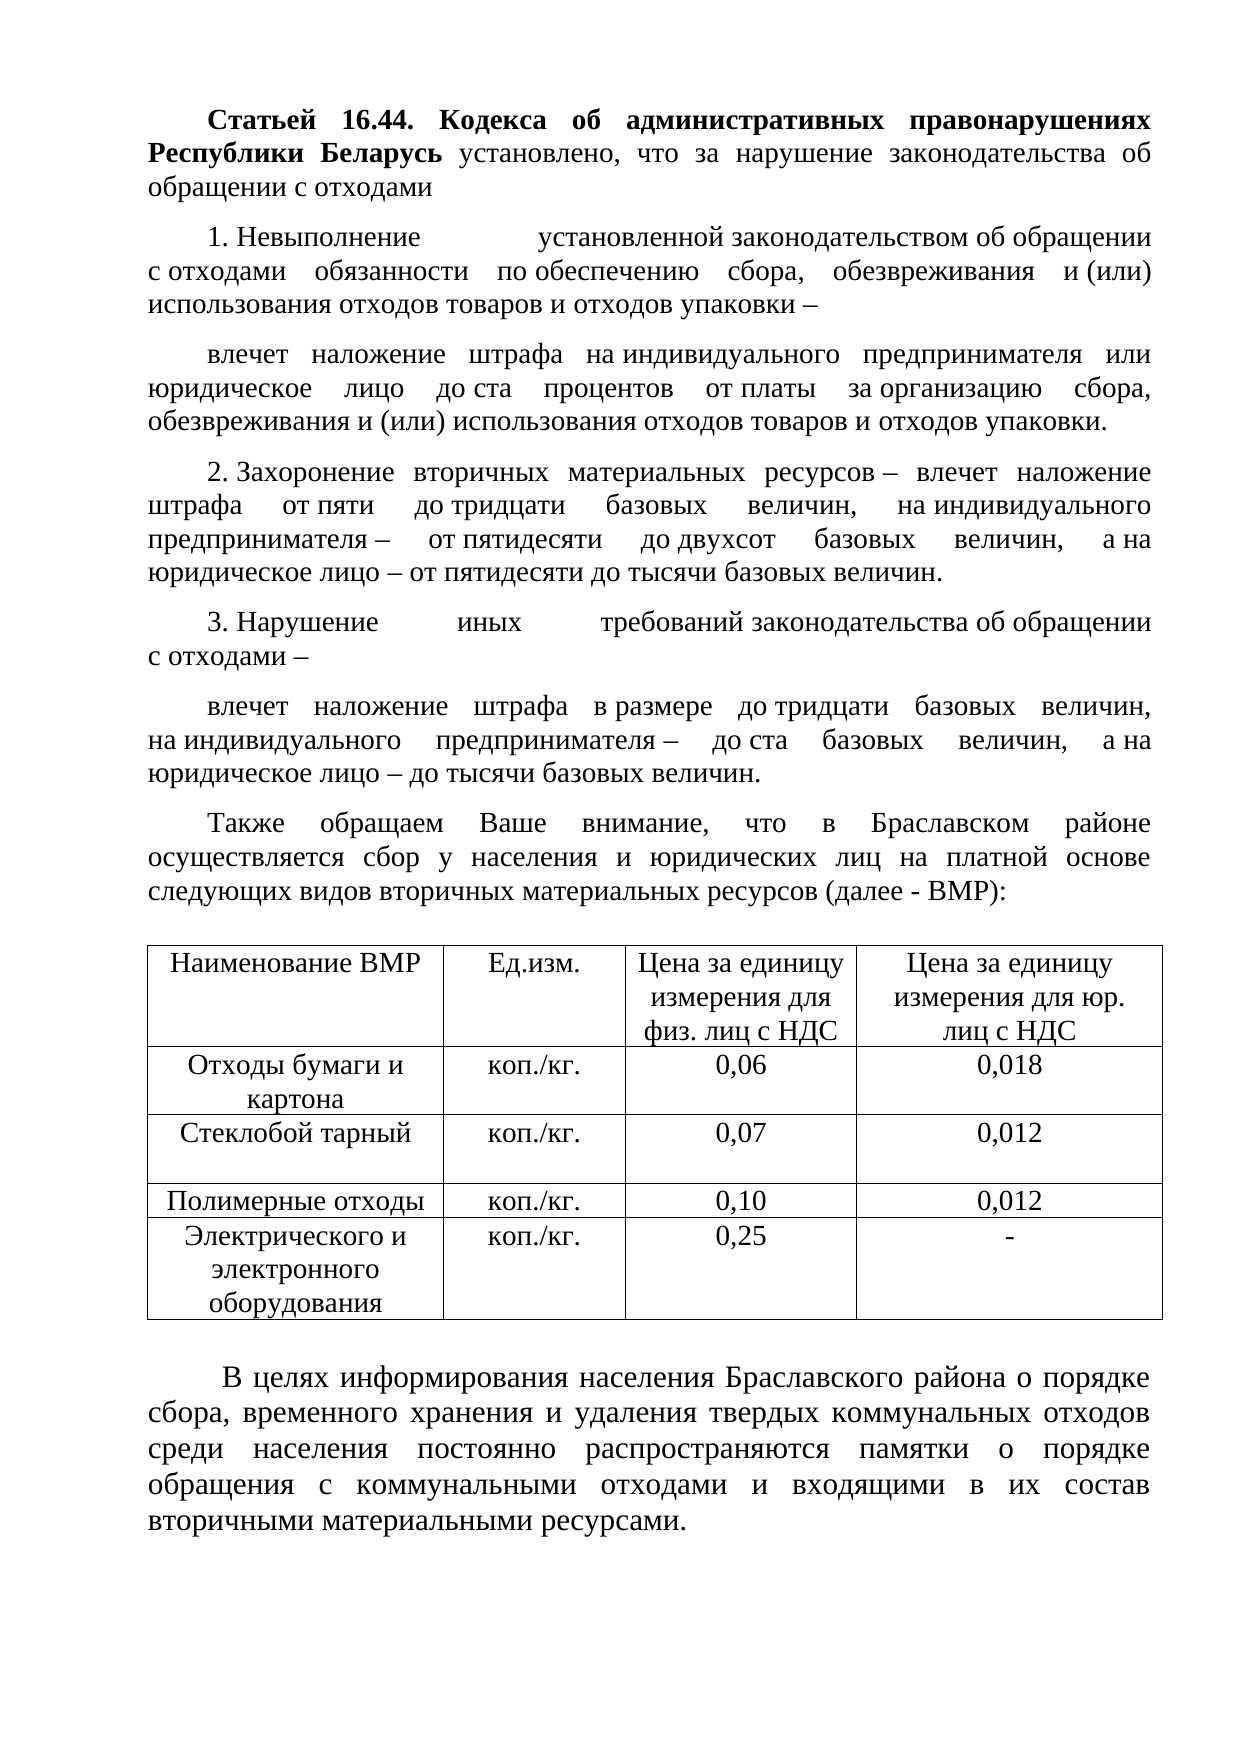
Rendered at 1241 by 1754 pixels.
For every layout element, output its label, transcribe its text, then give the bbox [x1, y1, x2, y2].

table_cell 0,012 [857, 1115, 1162, 1182]
table_header Наименование ВМР [148, 946, 443, 1046]
text 2. Захоронение вторичных материальных ресурсов – влечет наложение штрафа от пяти до тридцати базовых величин, на индивидуального предпринимателя – от пятидесяти до двухсот базовых величин, а на юридическое лицо – от пятидесяти до тысячи базовых величин. [148, 454, 1152, 588]
text Статьей 16.44. Кодекса об административных правонарушениях Республики Беларусь установлено, что за нарушение законодательства об обращении с отходами [148, 102, 1152, 202]
text влечет наложение штрафа на индивидуального предпринимателя или юридическое лицо до ста процентов от платы за организацию сбора, обезвреживания и (или) использования отходов товаров и отходов упаковки. [148, 336, 1152, 437]
table_cell коп./кг. [444, 1218, 625, 1319]
table_cell 0,018 [857, 1047, 1162, 1114]
table_header Ед.изм. [444, 946, 625, 1046]
text 3. Нарушение иных требований законодательства об обращении с отходами – [148, 604, 1152, 672]
table_cell - [857, 1218, 1162, 1319]
text В целях информирования населения Браславского района о порядке сбора, временного хранения и удаления твердых коммунальных отходов среди населения постоянно распространяются памятки о порядке обращения с коммунальными отходами и входящими в их состав вторичными материальными ресурсами. [148, 1358, 1152, 1537]
table_cell Электрического и электронного оборудования [148, 1218, 443, 1319]
text влечет наложение штрафа в размере до тридцати базовых величин, на индивидуального предпринимателя – до ста базовых величин, а на юридическое лицо – до тысячи базовых величин. [148, 688, 1152, 789]
table_cell коп./кг. [444, 1115, 625, 1182]
table_cell Стеклобой тарный [148, 1115, 443, 1182]
table_cell 0,10 [626, 1184, 856, 1217]
text Также обращаем Ваше внимание, что в Браславском районе осуществляется сбор у населения и юридических лиц на платной основе следующих видов вторичных материальных ресурсов (далее - ВМР): [148, 806, 1152, 906]
table_cell 0,07 [626, 1115, 856, 1182]
table_cell 0,06 [626, 1047, 856, 1114]
text 1. Невыполнение установленной законодательством об обращении с отходами обязанности по обеспечению сбора, обезвреживания и (или) использования отходов товаров и отходов упаковки – [148, 219, 1152, 320]
table_cell 0,25 [626, 1218, 856, 1319]
table_cell 0,012 [857, 1184, 1162, 1217]
table_cell Отходы бумаги и картона [148, 1047, 443, 1114]
table_header Цена за единицу измерения для юр. лиц с НДС [857, 946, 1162, 1046]
table_cell коп./кг. [444, 1184, 625, 1217]
table_cell коп./кг. [444, 1047, 625, 1114]
table_header Цена за единицу измерения для физ. лиц с НДС [626, 946, 856, 1046]
table_cell Полимерные отходы [148, 1184, 443, 1217]
